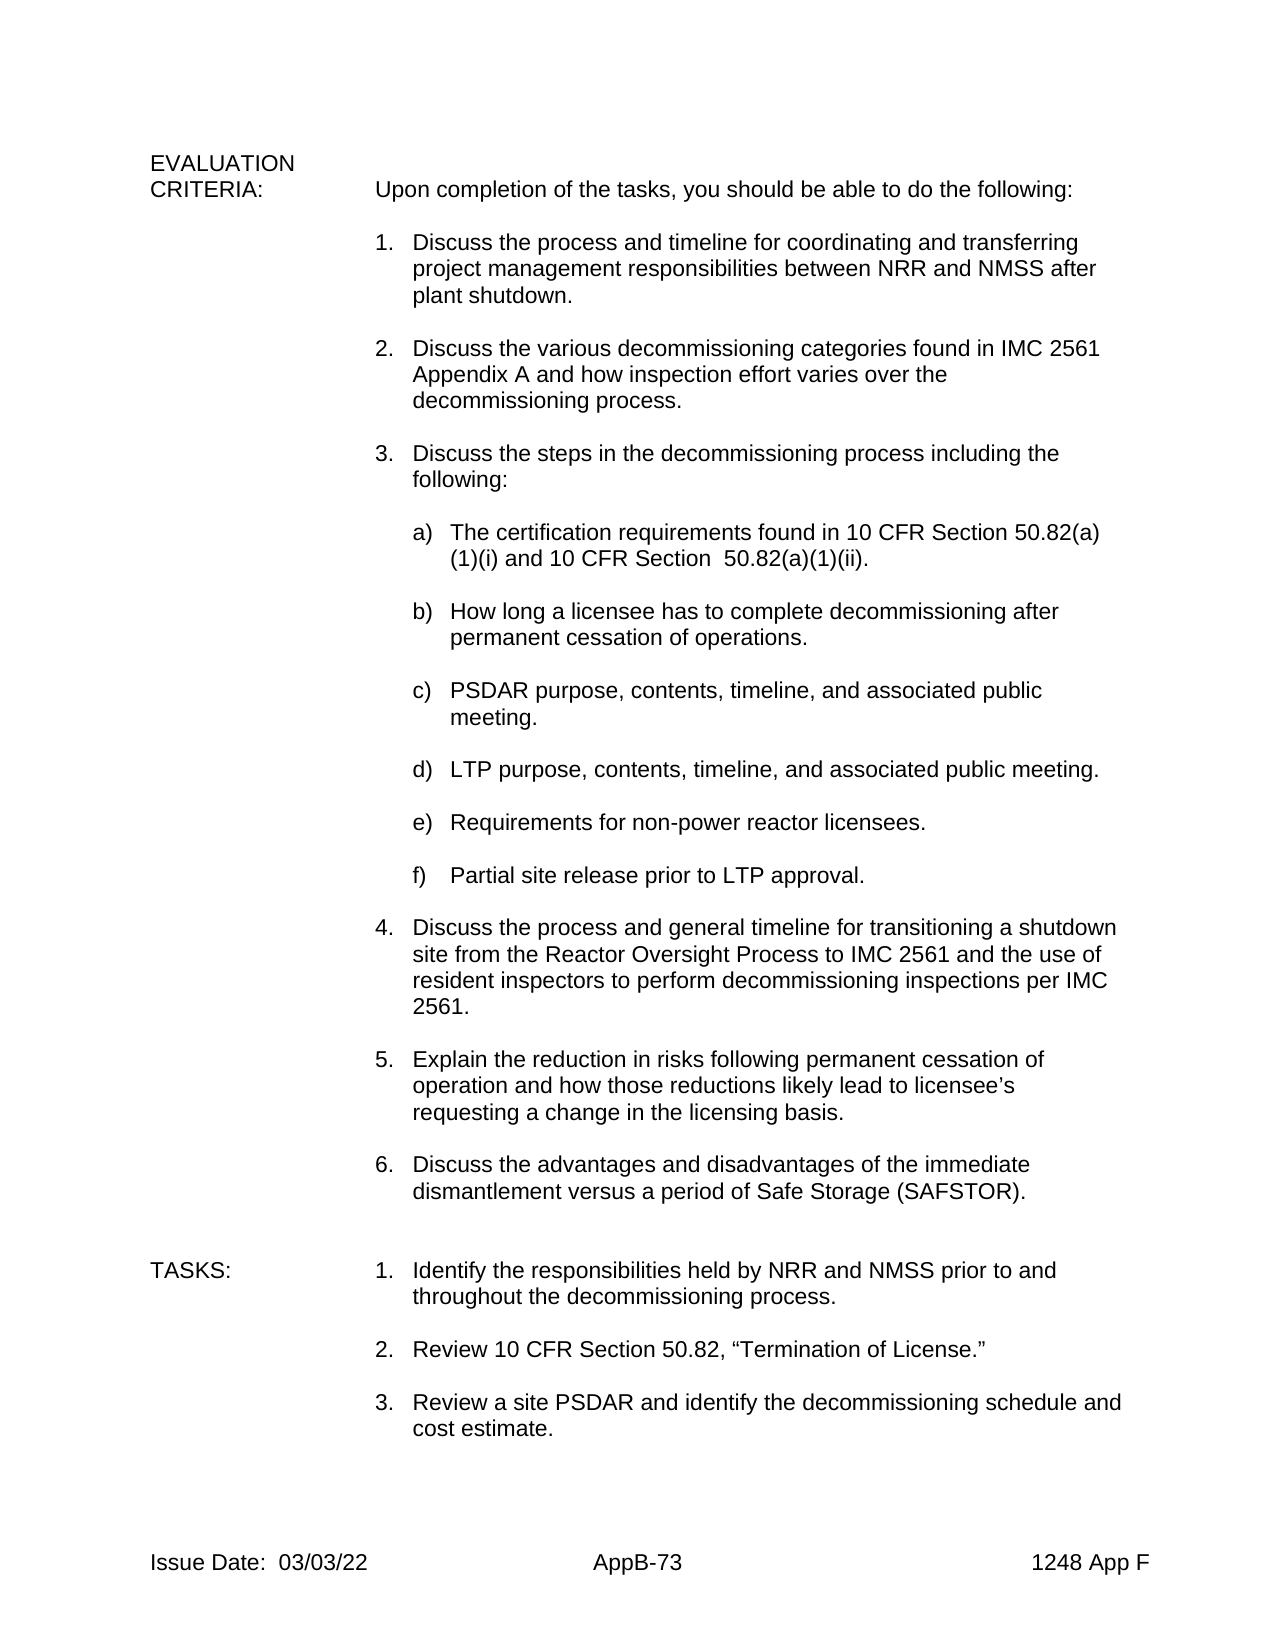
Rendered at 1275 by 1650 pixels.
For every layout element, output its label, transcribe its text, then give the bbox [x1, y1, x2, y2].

list Partial site release prior to LTP approval. [412, 862, 1125, 888]
list Requirements for non-power reactor licensees. [412, 809, 1125, 835]
list Discuss the advantages and disadvantages of the immediate dismantlement versus a period of Safe Storage (SAFSTOR). [375, 1151, 1125, 1204]
text EVALUATION [150, 150, 1125, 176]
list Discuss the process and timeline for coordinating and transferring project management responsibilities between NRR and NMSS after plant shutdown. [375, 229, 1125, 308]
list Review a site PSDAR and identify the decommissioning schedule and cost estimate. [375, 1389, 1125, 1441]
list Discuss the steps in the decommissioning process including the following: [375, 440, 1125, 493]
list Discuss the various decommissioning categories found in IMC 2561 Appendix A and how inspection effort varies over the decommissioning process. [375, 334, 1125, 413]
text TASKS: 1. Identify the responsibilities held by NRR and NMSS prior to and throughout the decommissioning process. [150, 1257, 1125, 1309]
list LTP purpose, contents, timeline, and associated public meeting. [412, 756, 1125, 782]
list PSDAR purpose, contents, timeline, and associated public meeting. [412, 677, 1125, 730]
list Review 10 CFR Section 50.82, “Termination of License.” [375, 1336, 1125, 1362]
list Discuss the process and general timeline for transitioning a shutdown site from the Reactor Oversight Process to IMC 2561 and the use of resident inspectors to perform decommissioning inspections per IMC 2561. [375, 914, 1125, 1020]
list How long a licensee has to complete decommissioning after permanent cessation of operations. [412, 598, 1125, 651]
text CRITERIA: Upon completion of the tasks, you should be able to do the following: [150, 176, 1125, 203]
list Explain the reduction in risks following permanent cessation of operation and how those reductions likely lead to licensee’s requesting a change in the licensing basis. [375, 1046, 1125, 1125]
list The certification requirements found in 10 CFR Section 50.82(a)(1)(i) and 10 CFR Section 50.82(a)(1)(ii). [412, 519, 1125, 572]
